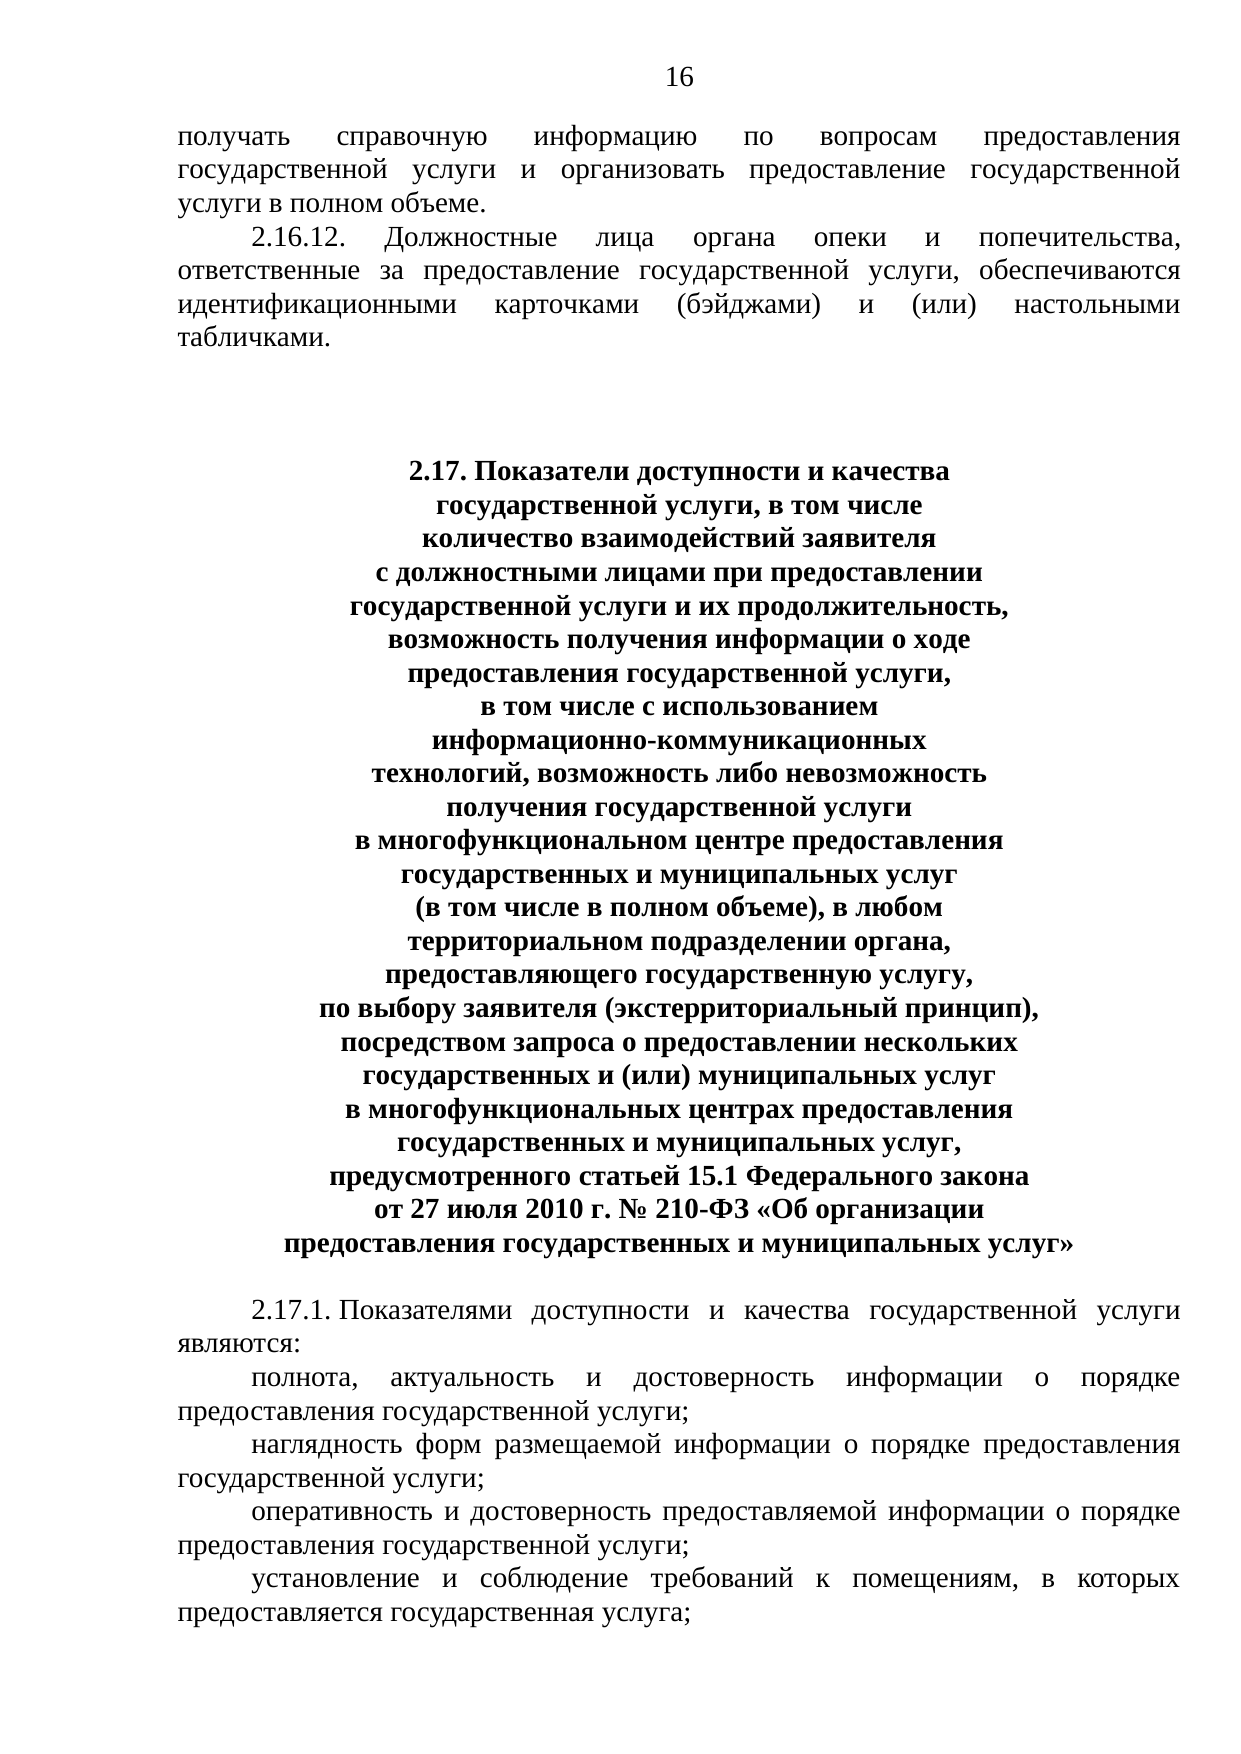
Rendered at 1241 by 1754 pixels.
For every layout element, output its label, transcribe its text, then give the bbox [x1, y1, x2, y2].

text возможность получения информации о ходе [177, 621, 1181, 655]
text предоставляющего государственную услугу, [177, 957, 1181, 990]
text государственной услуги, в том числе [177, 487, 1181, 521]
text государственных и муниципальных услуг, [177, 1124, 1181, 1158]
text полнота, актуальность и достоверность информации о порядке предоставления государственной услуги; [177, 1359, 1181, 1426]
text количество взаимодействий заявителя [177, 521, 1181, 554]
text 2.16.12. Должностные лица органа опеки и попечительства, ответственные за предоставление государственной услуги, обеспечиваются идентификационными карточками (бэйджами) и (или) настольными табличками. [177, 219, 1181, 353]
text по выбору заявителя (экстерриториальный принцип), [177, 990, 1181, 1024]
text (в том числе в полном объеме), в любом [177, 889, 1181, 923]
text информационно-коммуникационных [177, 722, 1181, 755]
text 2.17. Показатели доступности и качества [177, 453, 1181, 487]
text установление и соблюдение требований к помещениям, в которых предоставляется государственная услуга; [177, 1560, 1181, 1627]
text предусмотренного статьей 15.1 Федерального закона [177, 1158, 1181, 1191]
text государственных и (или) муниципальных услуг [177, 1057, 1181, 1091]
text в многофункциональных центрах предоставления [177, 1091, 1181, 1124]
text наглядность форм размещаемой информации о порядке предоставления государственной услуги; [177, 1426, 1181, 1493]
text государственных и муниципальных услуг [177, 856, 1181, 889]
text технологий, возможность либо невозможность [177, 755, 1181, 789]
text оперативность и достоверность предоставляемой информации о порядке предоставления государственной услуги; [177, 1493, 1181, 1560]
text посредством запроса о предоставлении нескольких [177, 1024, 1181, 1057]
text получения государственной услуги [177, 789, 1181, 822]
text в многофункциональном центре предоставления [177, 822, 1181, 856]
text предоставления государственной услуги, [177, 655, 1181, 688]
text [177, 118, 1181, 219]
text территориальном подразделении органа, [177, 923, 1181, 957]
text с должностными лицами при предоставлении [177, 554, 1181, 588]
text предоставления государственных и муниципальных услуг» [177, 1225, 1181, 1258]
text государственной услуги и их продолжительность, [177, 588, 1181, 621]
text в том числе с использованием [177, 688, 1181, 722]
text от 27 июля 2010 г. № 210-ФЗ «Об организации [177, 1191, 1181, 1225]
text 2.17.1. Показателями доступности и качества государственной услуги являются: [177, 1292, 1181, 1359]
